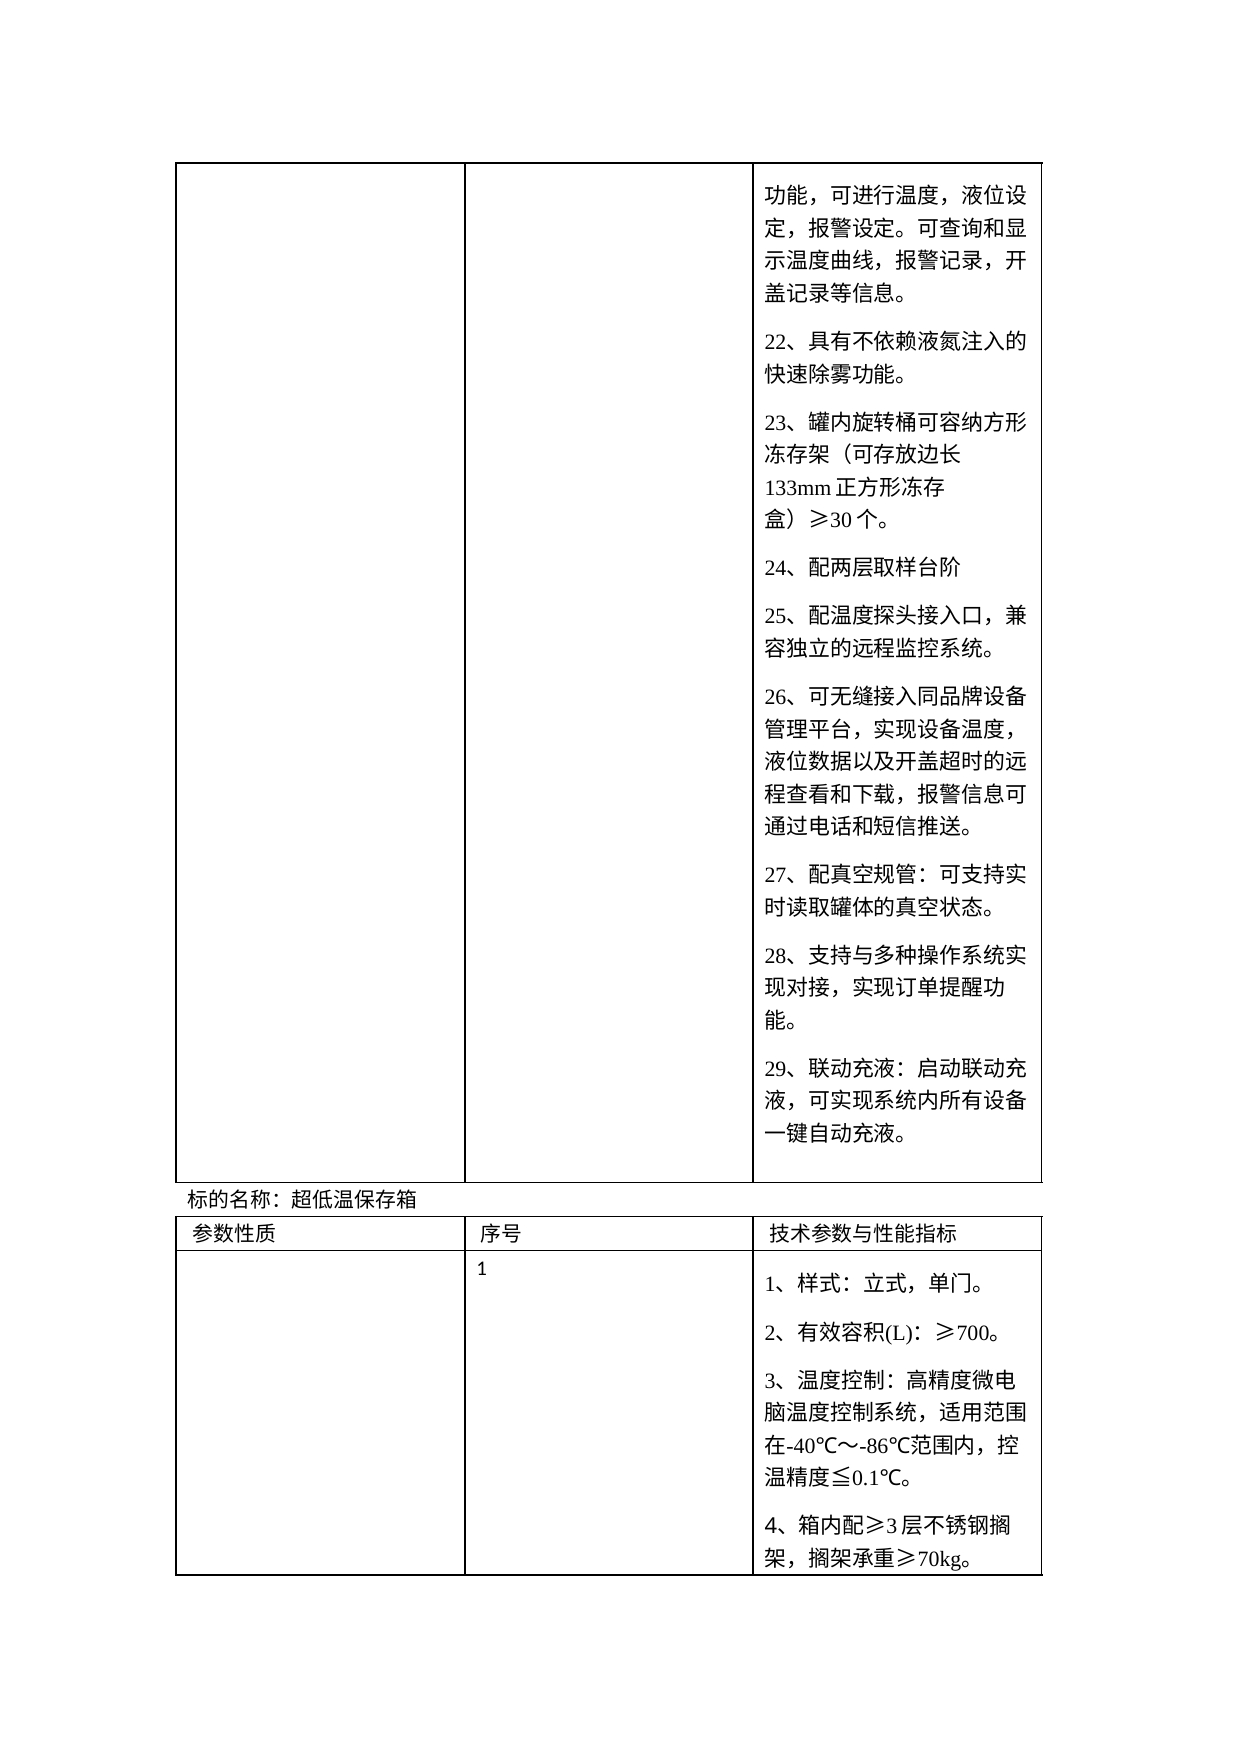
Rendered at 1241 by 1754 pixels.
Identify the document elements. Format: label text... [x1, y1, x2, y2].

table_cell 1 [466, 1251, 752, 1574]
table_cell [754, 164, 1041, 1182]
table_cell [177, 1251, 464, 1574]
table_cell [177, 164, 464, 1182]
table_header 序号 [466, 1217, 752, 1250]
table_cell 1 [466, 164, 752, 1182]
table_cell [754, 1251, 1041, 1574]
table_header 技术参数与性能指标 [754, 1217, 1041, 1250]
text 标的名称：超低温保存箱 [187, 1183, 1053, 1216]
table_header 参数性质 [177, 1217, 464, 1250]
